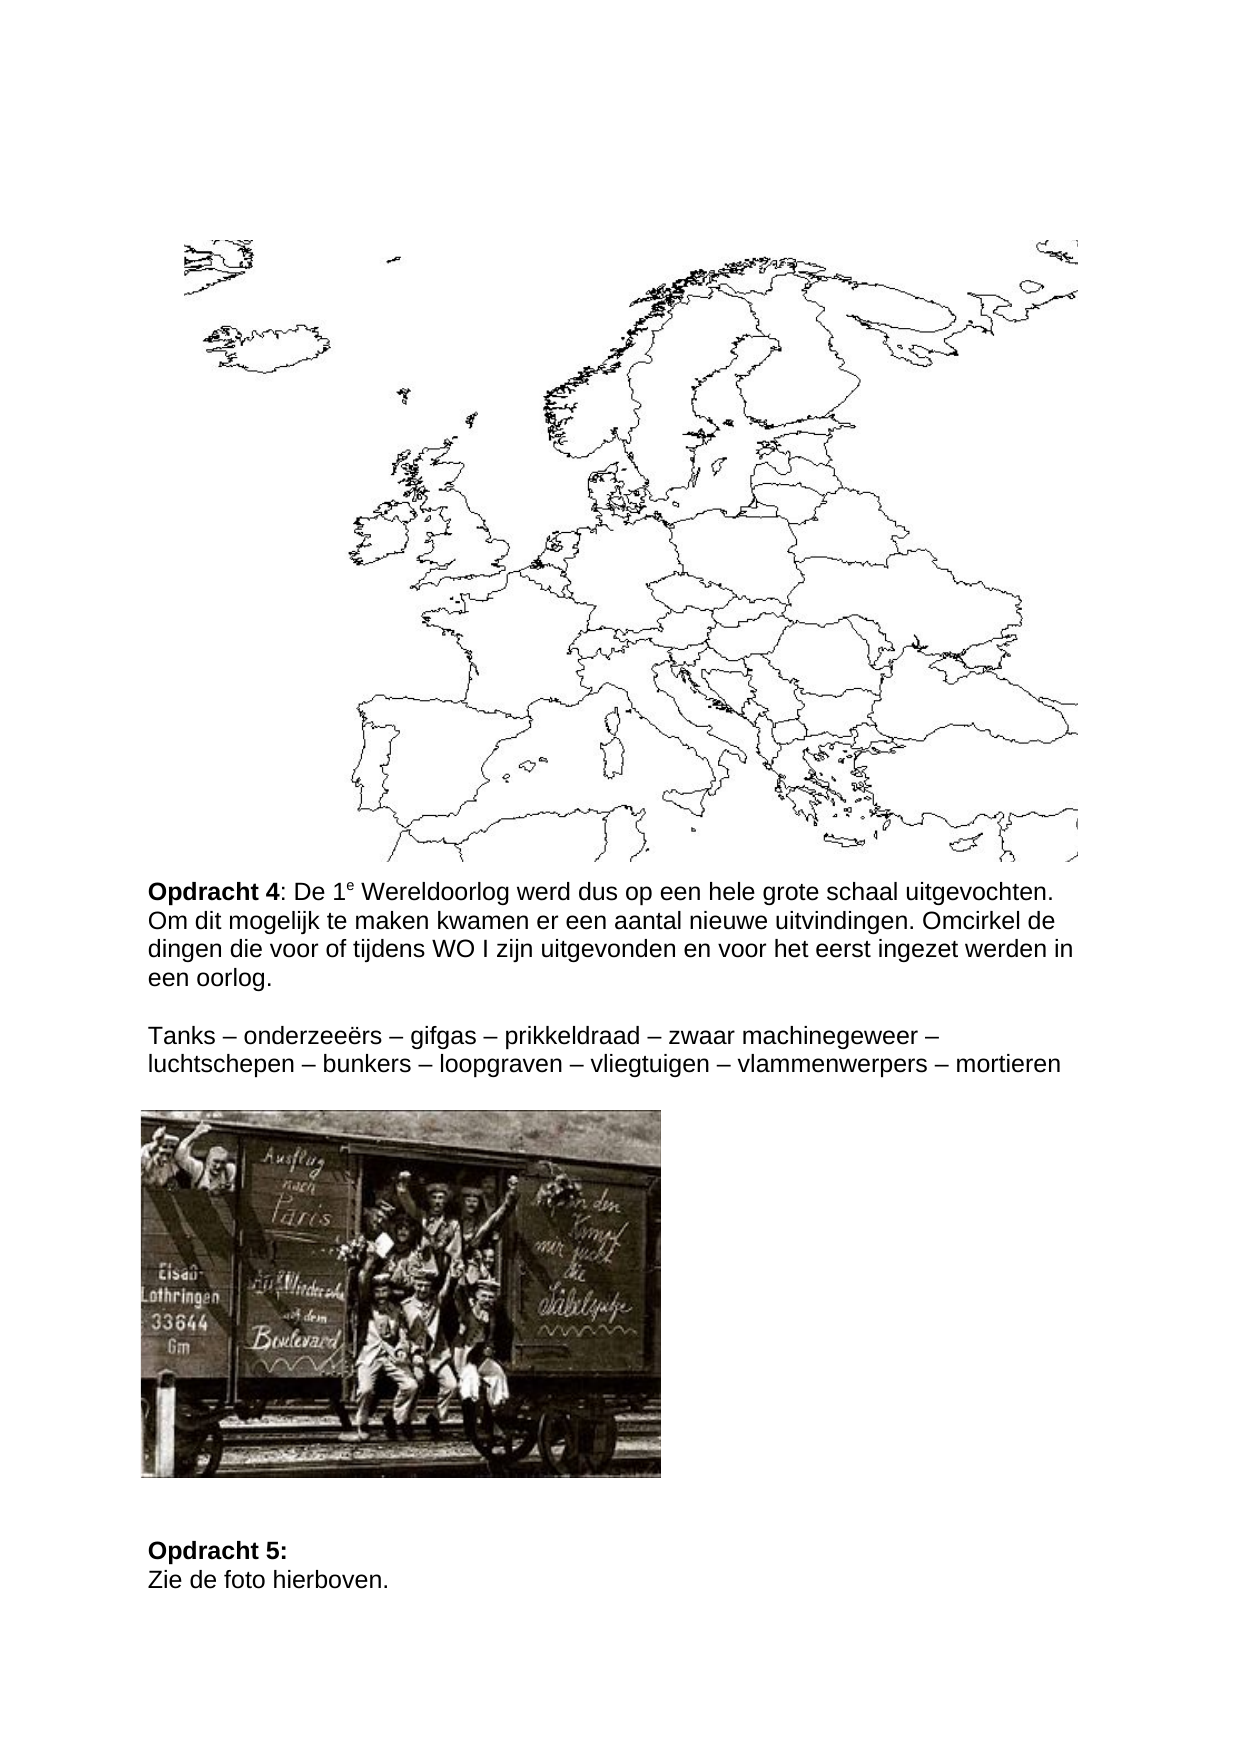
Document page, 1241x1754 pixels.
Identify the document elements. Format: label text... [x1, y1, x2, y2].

text Tanks – onderzeeërs – gifgas – prikkeldraad – zwaar machinegeweer – luchtschepen – bunkers – loopgraven – vliegtuigen – vlammenwerpers – mortieren [148, 1021, 1093, 1078]
text Zie de foto hierboven. [148, 1565, 1093, 1593]
text Opdracht 5: [148, 1536, 1093, 1565]
picture [139, 1110, 661, 1476]
picture [184, 240, 1078, 862]
